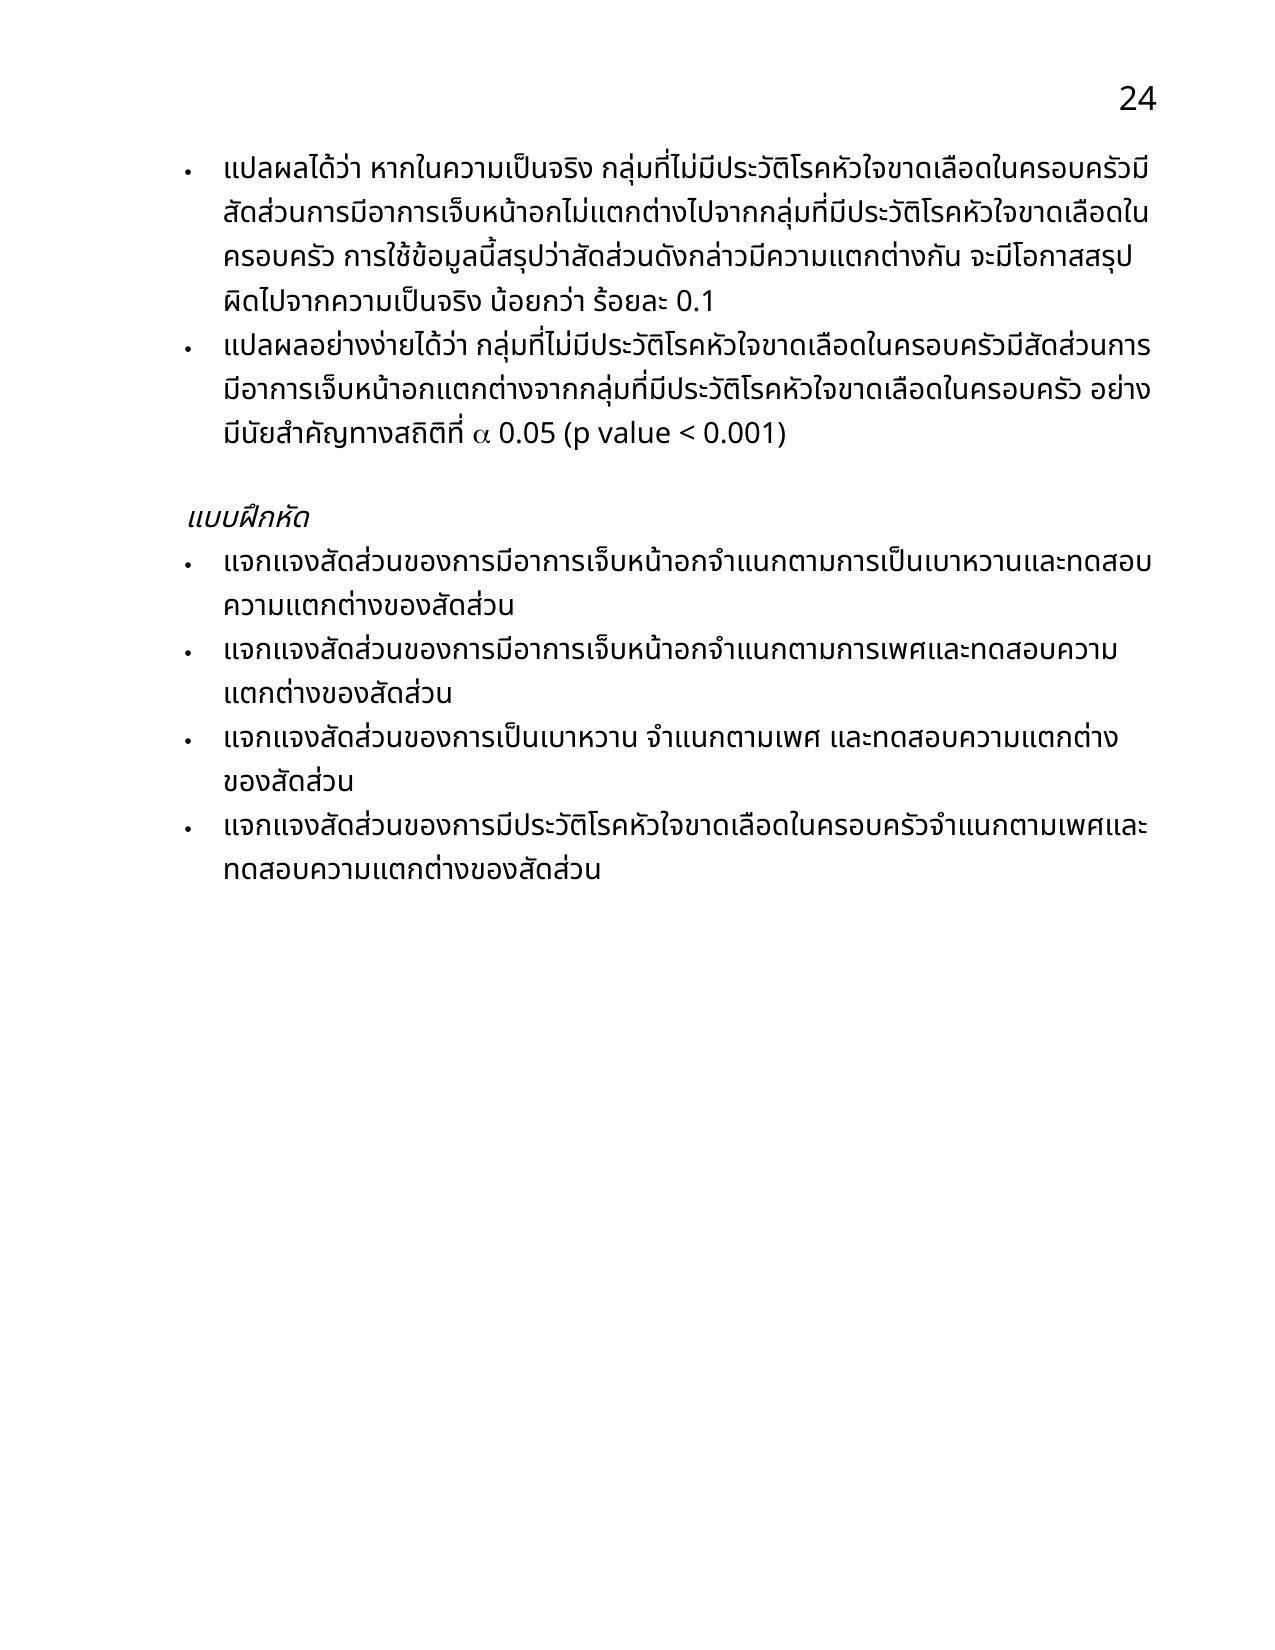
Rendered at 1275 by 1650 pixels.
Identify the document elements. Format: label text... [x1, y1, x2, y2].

list แปลผลอย่างง่ายได้ว่า กลุ่มที่ไม่มีประวัติโรคหัวใจขาดเลือดในครอบครัวมีสัดส่วนการมีอาการเจ็บหน้าอกแตกต่างจากกลุ่มที่มีประวัติโรคหัวใจขาดเลือดในครอบครัว อย่างมีนัยสำคัญทางสถิติที่ 0.05 (p value < 0.001) [185, 324, 1157, 457]
list แจกแจงสัดส่วนของการมีอาการเจ็บหน้าอกจำแนกตามการเพศและทดสอบความแตกต่างของสัดส่วน [185, 628, 1157, 717]
list แจกแจงสัดส่วนของการเป็นเบาหวาน จำแนกตามเพศ และทดสอบความแตกต่างของสัดส่วน [185, 717, 1157, 805]
list แจกแจงสัดส่วนของการมีอาการเจ็บหน้าอกจำแนกตามการเป็นเบาหวานและทดสอบความแตกต่างของสัดส่วน [185, 540, 1157, 628]
list แปลผลได้ว่า หากในความเป็นจริง กลุ่มที่ไม่มีประวัติโรคหัวใจขาดเลือดในครอบครัวมีสัดส่วนการมีอาการเจ็บหน้าอกไม่แตกต่างไปจากกลุ่มที่มีประวัติโรคหัวใจขาดเลือดในครอบครัว การใช้ข้อมูลนี้สรุปว่าสัดส่วนดังกล่าวมีความแตกต่างกัน จะมีโอกาสสรุปผิดไปจากความเป็นจริง น้อยกว่า ร้อยละ 0.1 [185, 148, 1157, 324]
text แบบฝึกหัด [185, 496, 1157, 540]
list แจกแจงสัดส่วนของการมีประวัติโรคหัวใจขาดเลือดในครอบครัวจำแนกตามเพศและทดสอบความแตกต่างของสัดส่วน [185, 805, 1157, 893]
